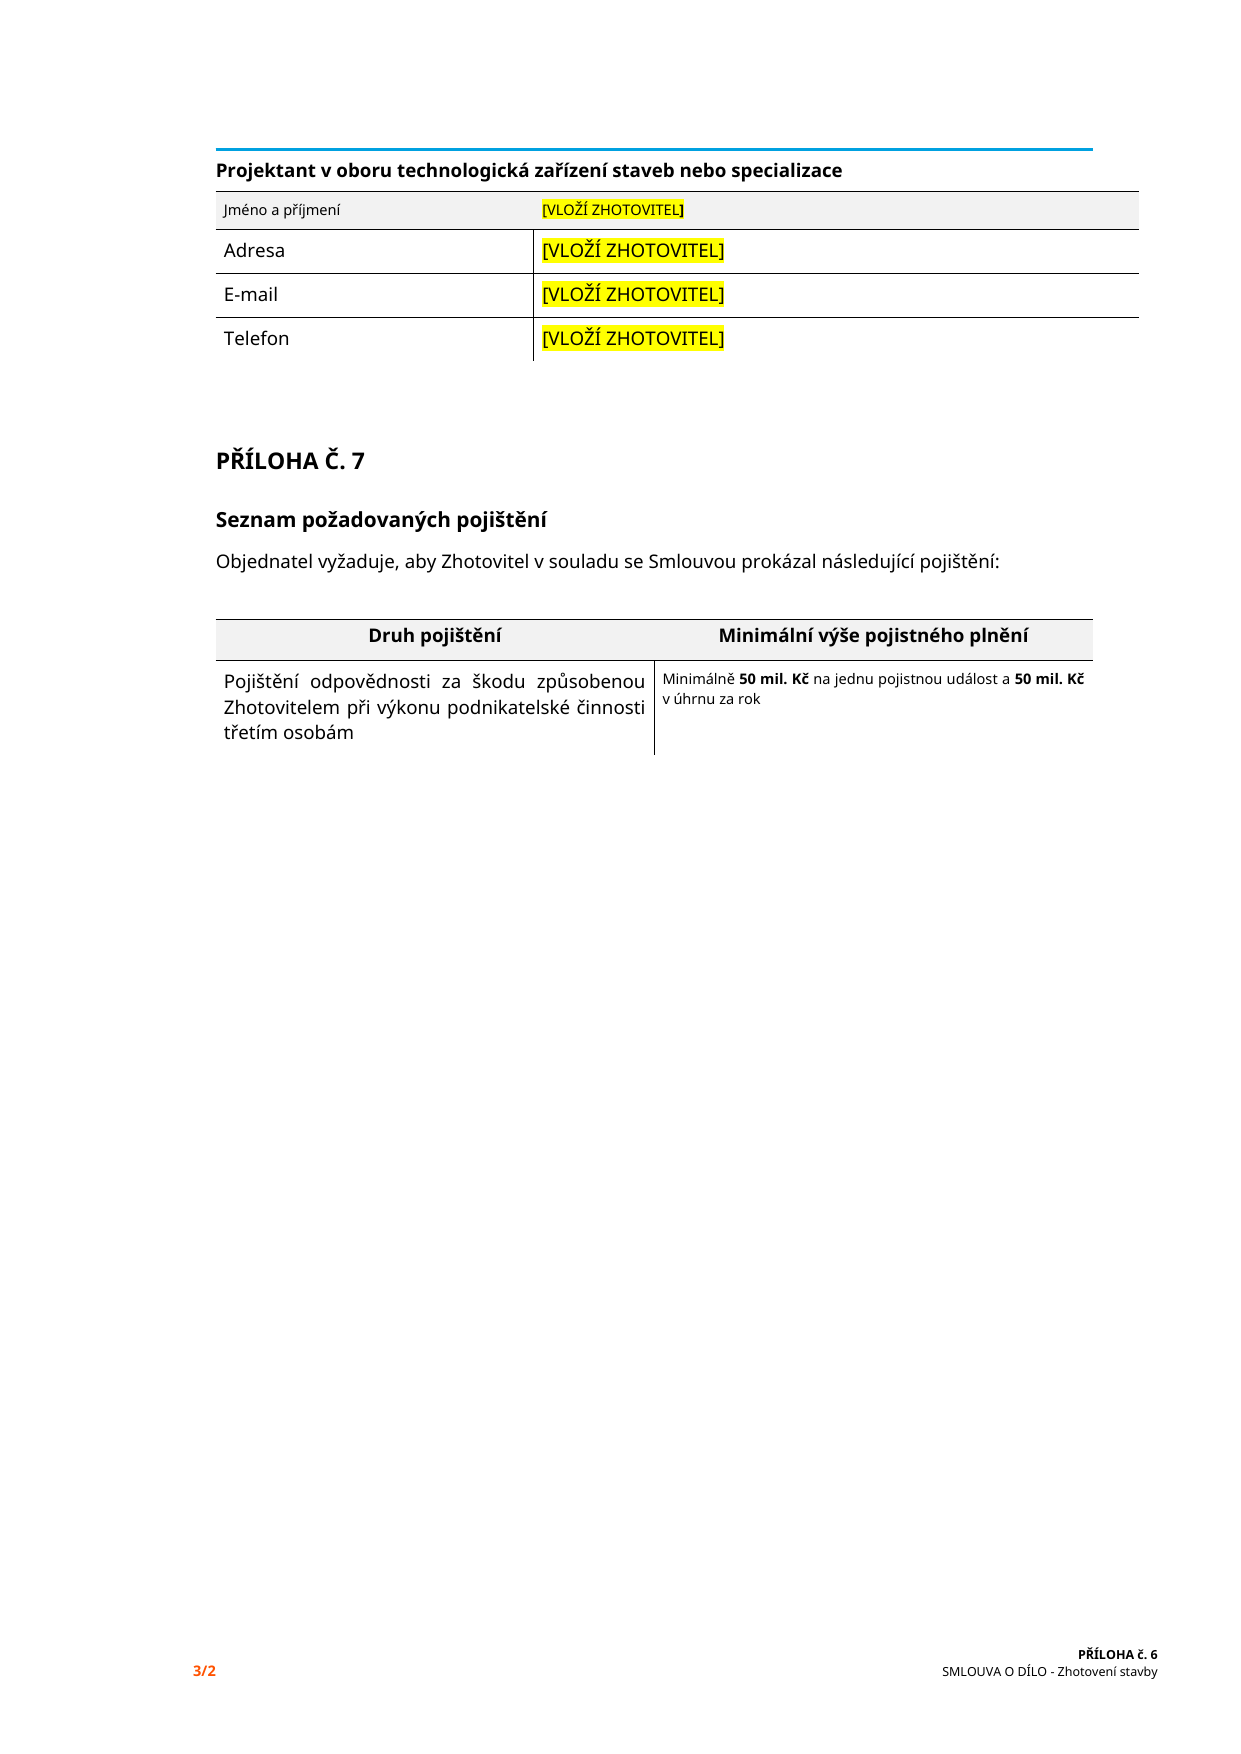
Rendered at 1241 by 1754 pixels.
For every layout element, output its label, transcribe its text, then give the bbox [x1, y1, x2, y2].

text Příloha č. 7 [216, 445, 1093, 477]
table_cell Telefon [216, 318, 533, 361]
table_header Minimální výše pojistného plnění [654, 620, 1093, 660]
table_cell [VLOŽÍ ZHOTOVITEL] [534, 274, 1139, 317]
text Seznam požadovaných pojištění [216, 505, 1093, 533]
table_cell Minimálně 50 mil. Kč na jednu pojistnou událost a 50 mil. Kč v úhrnu za rok [655, 661, 1093, 755]
table_header Jméno a příjmení [216, 192, 534, 229]
text Projektant v oboru technologická zařízení staveb nebo specializace [216, 151, 1093, 182]
table_cell [VLOŽÍ ZHOTOVITEL] [534, 318, 1139, 361]
table_cell [VLOŽÍ ZHOTOVITEL] [534, 230, 1139, 273]
table_header [VLOŽÍ ZHOTOVITEL] [534, 192, 1139, 229]
table_header Druh pojištění [216, 620, 654, 660]
table_cell Adresa [216, 230, 533, 273]
text Objednatel vyžaduje, aby Zhotovitel v souladu se Smlouvou prokázal následující pojištění: [216, 548, 1093, 574]
table_cell Pojištění odpovědnosti za škodu způsobenou Zhotovitelem při výkonu podnikatelské činnosti třetím osobám [216, 661, 654, 755]
table_cell E-mail [216, 274, 533, 317]
